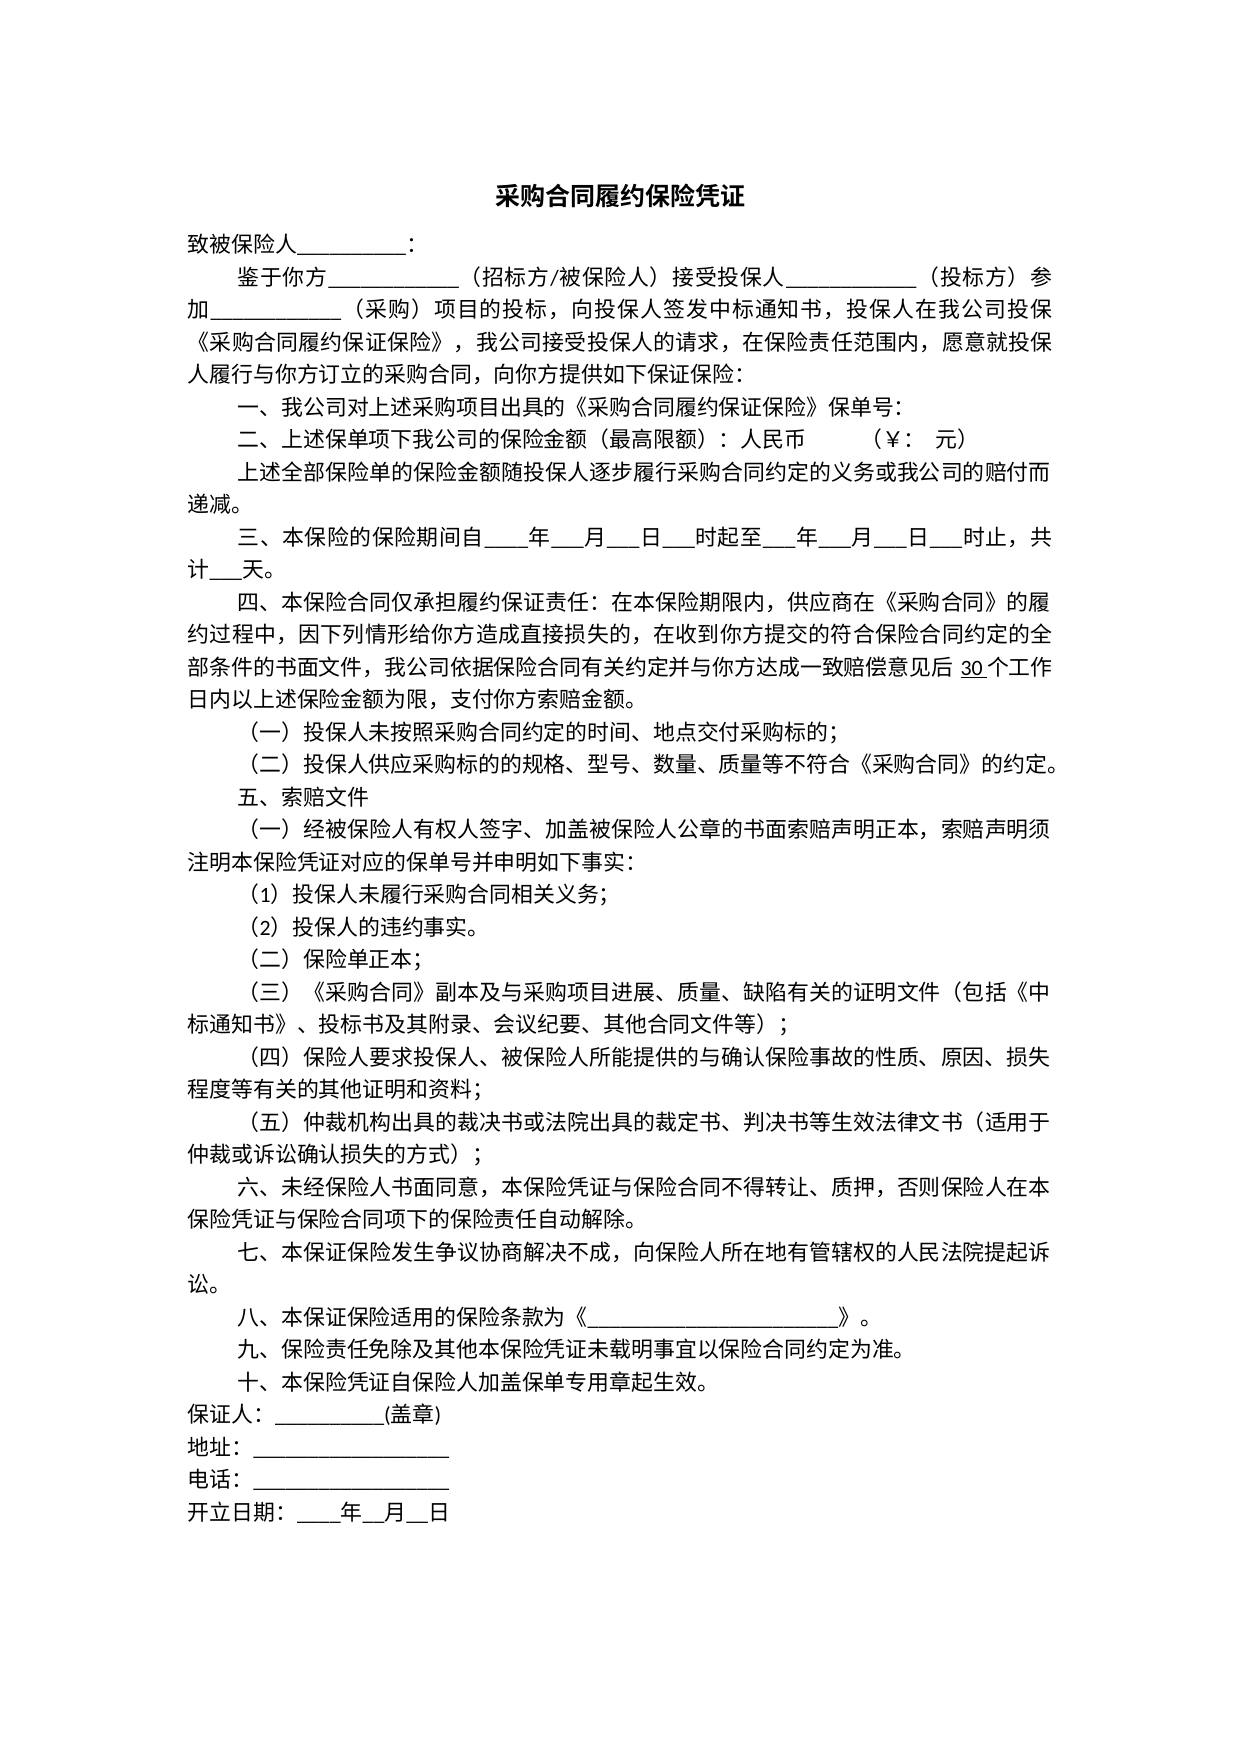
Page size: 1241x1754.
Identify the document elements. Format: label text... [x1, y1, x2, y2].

text 八、本保证保险适用的保险条款为《_______________________》。 [187, 1299, 1053, 1332]
text 采购合同履约保险凭证 [187, 162, 1053, 227]
text （2）投保人的违约事实。 [187, 909, 1053, 942]
text 一、我公司对上述采购项目出具的《采购合同履约保证保险》保单号： [187, 389, 1053, 422]
text （一）经被保险人有权人签字、加盖被保险人公章的书面索赔声明正本，索赔声明须注明本保险凭证对应的保单号并申明如下事实： [187, 812, 1053, 877]
text 保证人：__________(盖章) [187, 1397, 1053, 1429]
text 开立日期：____年__月__日 [187, 1494, 1053, 1527]
text （三）《采购合同》副本及与采购项目进展、质量、缺陷有关的证明文件（包括《中标通知书》、投标书及其附录、会议纪要、其他合同文件等）； [187, 974, 1053, 1039]
text 鉴于你方____________（招标方/被保险人）接受投保人____________（投标方）参加____________（采购）项目的投标，向投保人签发中标通知书，投保人在我公司投保《采购合同履约保证保险》，我公司接受投保人的请求，在保险责任范围内，愿意就投保人履行与你方订立的采购合同，向你方提供如下保证保险： [187, 259, 1053, 389]
text 六、未经保险人书面同意，本保险凭证与保险合同不得转让、质押，否则保险人在本保险凭证与保险合同项下的保险责任自动解除。 [187, 1169, 1053, 1234]
text 四、本保险合同仅承担履约保证责任：在本保险期限内，供应商在《采购合同》的履约过程中，因下列情形给你方造成直接损失的，在收到你方提交的符合保险合同约定的全部条件的书面文件，我公司依据保险合同有关约定并与你方达成一致赔偿意见后30个工作日内以上述保险金额为限，支付你方索赔金额。 [187, 584, 1053, 714]
text 九、保险责任免除及其他本保险凭证未载明事宜以保险合同约定为准。 [187, 1332, 1053, 1364]
text 上述全部保险单的保险金额随投保人逐步履行采购合同约定的义务或我公司的赔付而递减。 [187, 454, 1053, 519]
text 二、上述保单项下我公司的保险金额（最高限额）：人民币 （￥： 元） [187, 422, 1053, 454]
text 电话：__________________ [187, 1462, 1053, 1494]
text （1）投保人未履行采购合同相关义务； [187, 877, 1053, 909]
text （一）投保人未按照采购合同约定的时间、地点交付采购标的； [187, 714, 1053, 747]
text （二）保险单正本； [187, 942, 1053, 974]
text （四）保险人要求投保人、被保险人所能提供的与确认保险事故的性质、原因、损失程度等有关的其他证明和资料； [187, 1039, 1053, 1104]
text 地址：__________________ [187, 1429, 1053, 1462]
text （五）仲裁机构出具的裁决书或法院出具的裁定书、判决书等生效法律文书（适用于仲裁或诉讼确认损失的方式）； [187, 1104, 1053, 1169]
text 十、本保险凭证自保险人加盖保单专用章起生效。 [187, 1364, 1053, 1397]
text 七、本保证保险发生争议协商解决不成，向保险人所在地有管辖权的人民法院提起诉讼。 [187, 1234, 1053, 1299]
text 三、本保险的保险期间自____年___月___日___时起至___年___月___日___时止，共计___天。 [187, 519, 1053, 584]
text （二）投保人供应采购标的的规格、型号、数量、质量等不符合《采购合同》的约定。 [187, 747, 1053, 779]
text 致被保险人__________： [187, 227, 1053, 259]
text 五、索赔文件 [187, 779, 1053, 812]
